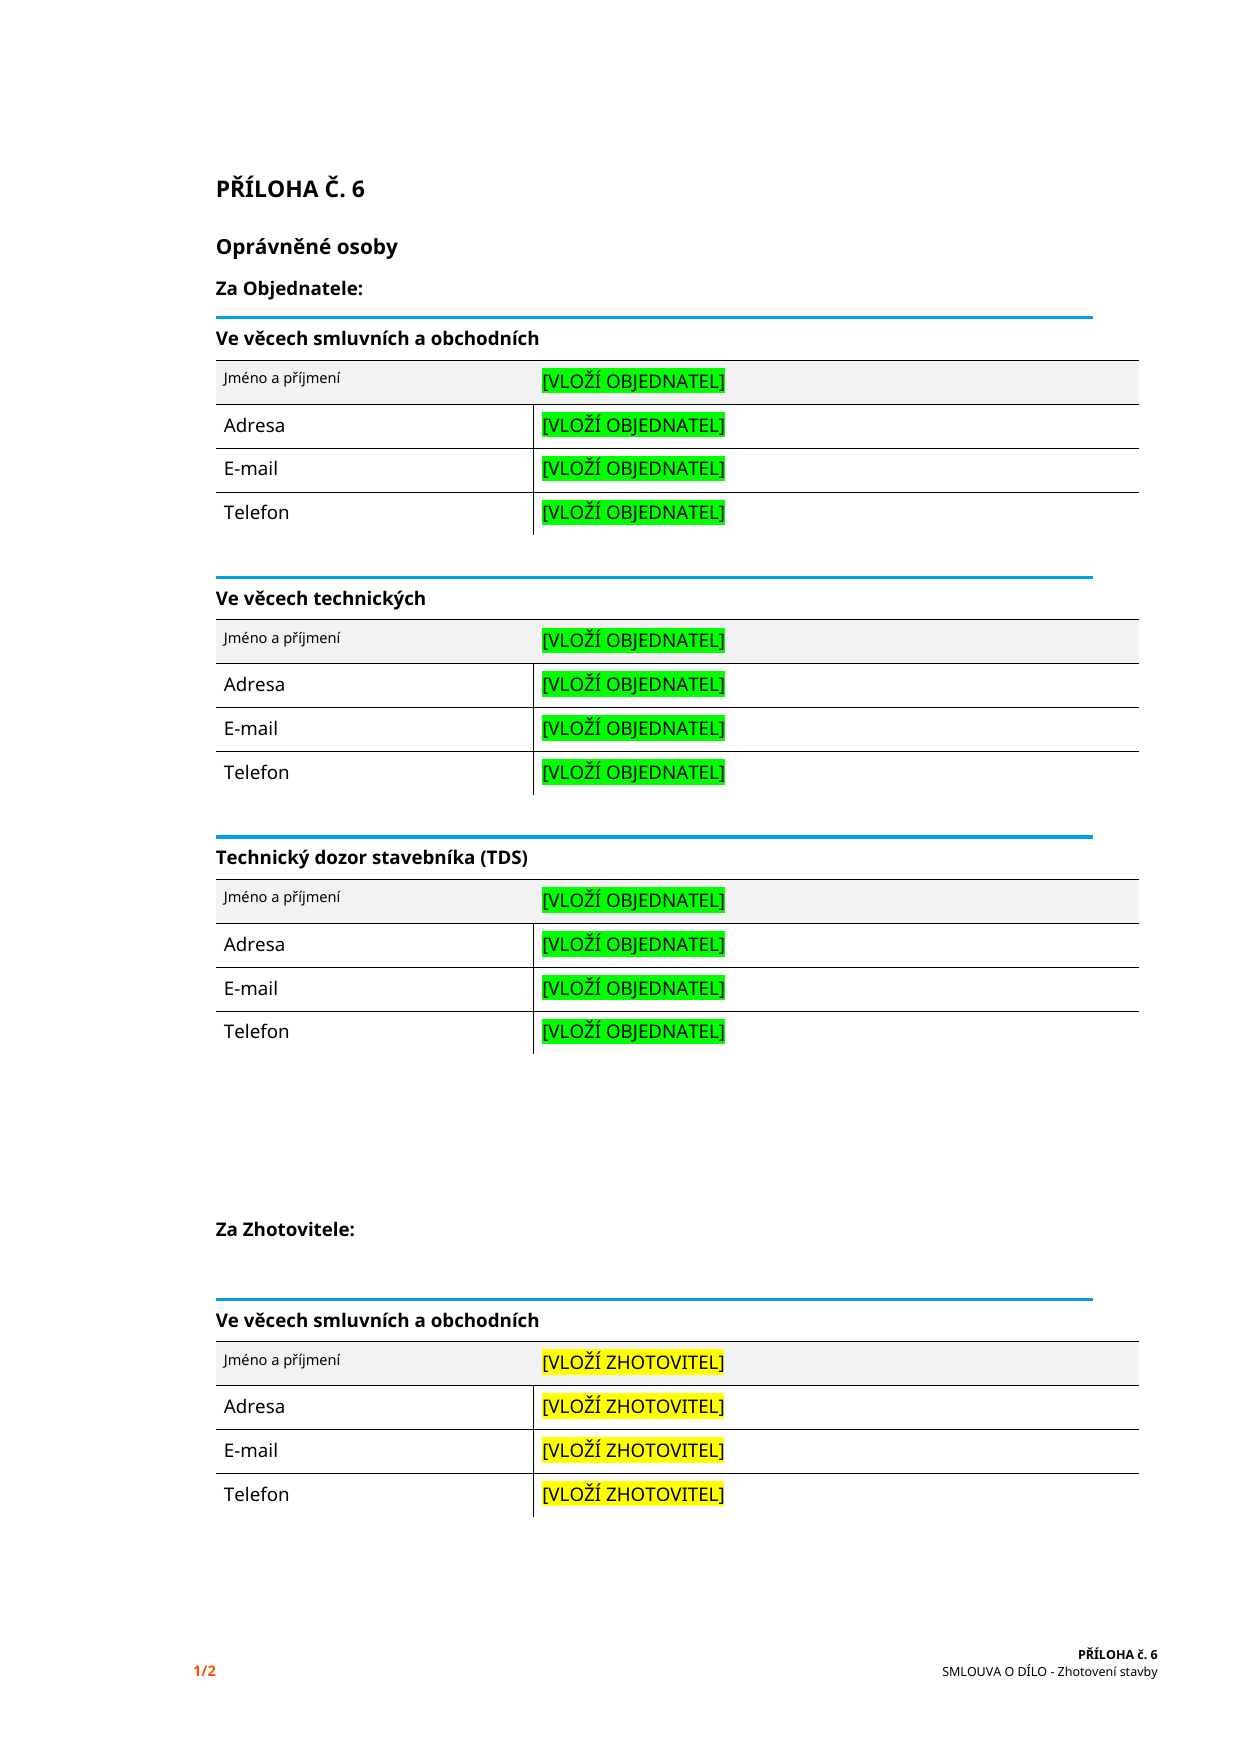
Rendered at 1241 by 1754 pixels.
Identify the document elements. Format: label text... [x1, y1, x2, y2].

table_header Jméno a příjmení [216, 880, 534, 923]
table_cell Telefon [216, 752, 533, 795]
table_cell Telefon [216, 493, 533, 535]
table_cell E-mail [216, 708, 533, 751]
table_cell [VLOŽÍ ZHOTOVITEL] [534, 1474, 1139, 1517]
table_cell [VLOŽÍ OBJEDNATEL] [534, 664, 1139, 707]
table_cell [VLOŽÍ OBJEDNATEL] [534, 405, 1139, 447]
table_cell [VLOŽÍ OBJEDNATEL] [534, 708, 1139, 751]
table_cell [VLOŽÍ OBJEDNATEL] [534, 924, 1139, 967]
table_cell [VLOŽÍ OBJEDNATEL] [534, 752, 1139, 795]
text Příloha č. 6 [216, 172, 1093, 204]
table_header Jméno a příjmení [216, 620, 534, 663]
text Za Zhotovitele: [216, 1216, 1093, 1242]
table_header Jméno a příjmení [216, 361, 534, 404]
text Ve věcech smluvních a obchodních [216, 319, 1093, 351]
table_cell Adresa [216, 664, 533, 707]
text Ve věcech technických [216, 579, 1093, 611]
table_cell E-mail [216, 968, 533, 1011]
table_cell Adresa [216, 924, 533, 967]
text Za Objednatele: [216, 276, 1093, 301]
table_cell Adresa [216, 1386, 533, 1429]
table_header [VLOŽÍ OBJEDNATEL] [534, 620, 1139, 663]
table_cell [VLOŽÍ OBJEDNATEL] [534, 968, 1139, 1011]
table_cell [VLOŽÍ OBJEDNATEL] [534, 1012, 1139, 1054]
table_header Jméno a příjmení [216, 1342, 534, 1385]
text Ve věcech smluvních a obchodních [216, 1301, 1093, 1332]
table_cell Telefon [216, 1474, 533, 1517]
text Technický dozor stavebníka (TDS) [216, 839, 1093, 870]
table_cell E-mail [216, 449, 533, 491]
table_cell Adresa [216, 405, 533, 447]
table_cell Telefon [216, 1012, 533, 1054]
table_cell [VLOŽÍ OBJEDNATEL] [534, 449, 1139, 491]
table_cell [VLOŽÍ OBJEDNATEL] [534, 493, 1139, 535]
text Oprávněné osoby [216, 232, 1093, 260]
table_cell [VLOŽÍ ZHOTOVITEL] [534, 1430, 1139, 1473]
table_cell [VLOŽÍ ZHOTOVITEL] [534, 1386, 1139, 1429]
table_header [VLOŽÍ ZHOTOVITEL] [534, 1342, 1139, 1385]
table_cell E-mail [216, 1430, 533, 1473]
table_header [VLOŽÍ OBJEDNATEL] [534, 880, 1139, 923]
table_header [VLOŽÍ OBJEDNATEL] [534, 361, 1139, 404]
